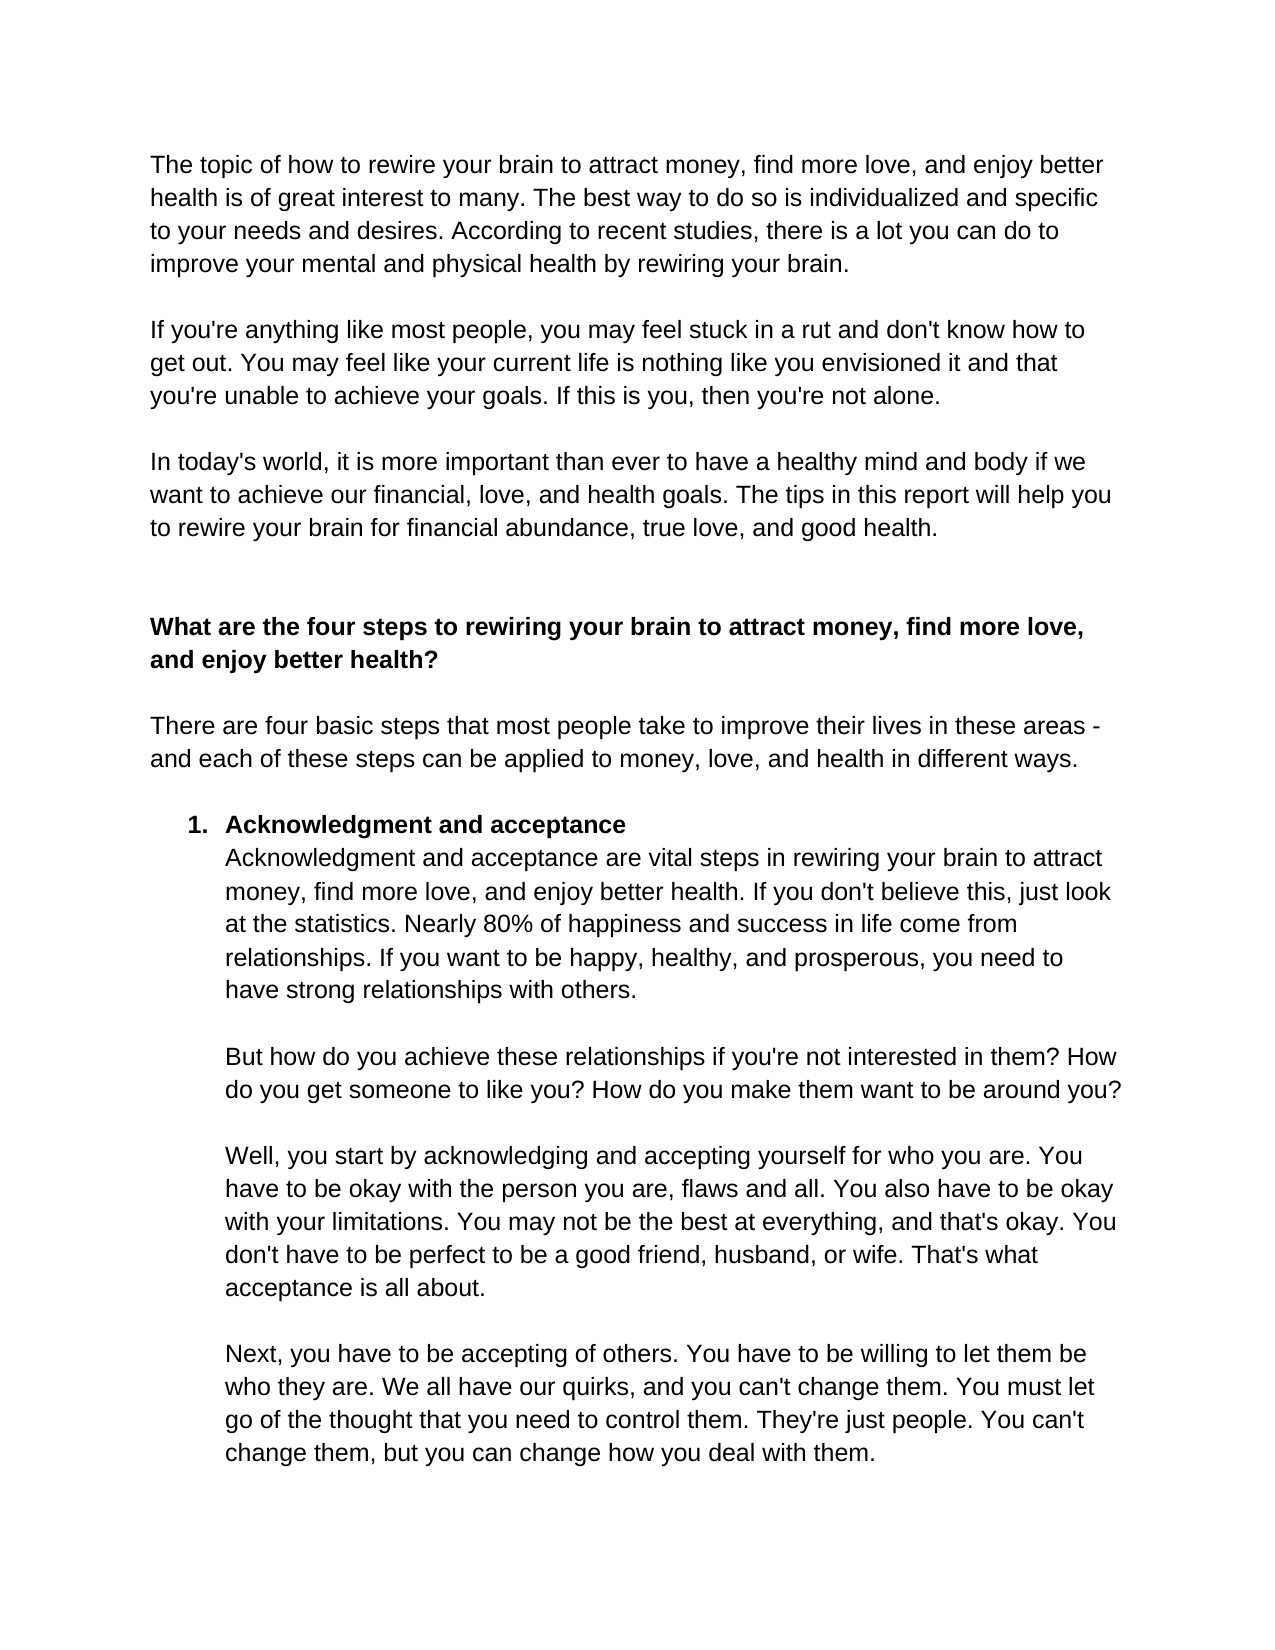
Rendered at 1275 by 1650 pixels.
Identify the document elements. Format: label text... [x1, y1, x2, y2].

text Well, you start by acknowledging and accepting yourself for who you are. You have to be okay with the person you are, flaws and all. You also have to be okay with your limitations. You may not be the best at everything, and that's okay. You don't have to be perfect to be a good friend, husband, or wife. That's what acceptance is all about. [225, 1141, 1125, 1301]
text There are four basic steps that most people take to improve their lives in these areas - and each of these steps can be applied to money, love, and health in different ways. [150, 711, 1125, 773]
text Next, you have to be accepting of others. You have to be willing to let them be who they are. We all have our quirks, and you can't change them. You must let go of the thought that you need to control them. They're just people. You can't change them, but you can change how you deal with them. [225, 1339, 1125, 1467]
text In today's world, it is more important than ever to have a healthy mind and body if we want to achieve our financial, love, and health goals. The tips in this report will help you to rewire your brain for financial abundance, true love, and good health. [150, 447, 1125, 542]
text What are the four steps to rewiring your brain to attract money, find more love, and enjoy better health? [150, 612, 1125, 674]
text But how do you achieve these relationships if you're not interested in them? How do you get someone to like you? How do you make them want to be around you? [225, 1042, 1125, 1103]
text Acknowledgment and acceptance are vital steps in rewiring your brain to attract money, find more love, and enjoy better health. If you don't believe this, just look at the statistics. Nearly 80% of happiness and success in life come from relationships. If you want to be happy, healthy, and prosperous, you need to have strong relationships with others. [225, 843, 1125, 1004]
text The topic of how to rewire your brain to attract money, find more love, and enjoy better health is of great interest to many. The best way to do so is individualized and specific to your needs and desires. According to recent studies, there is a lot you can do to improve your mental and physical health by rewiring your brain. [150, 150, 1125, 278]
list Acknowledgment and acceptance [187, 810, 1125, 839]
text If you're anything like most people, you may feel stuck in a rut and don't know how to get out. You may feel like your current life is nothing like you envisioned it and that you're unable to achieve your goals. If this is you, then you're not alone. [150, 315, 1125, 410]
